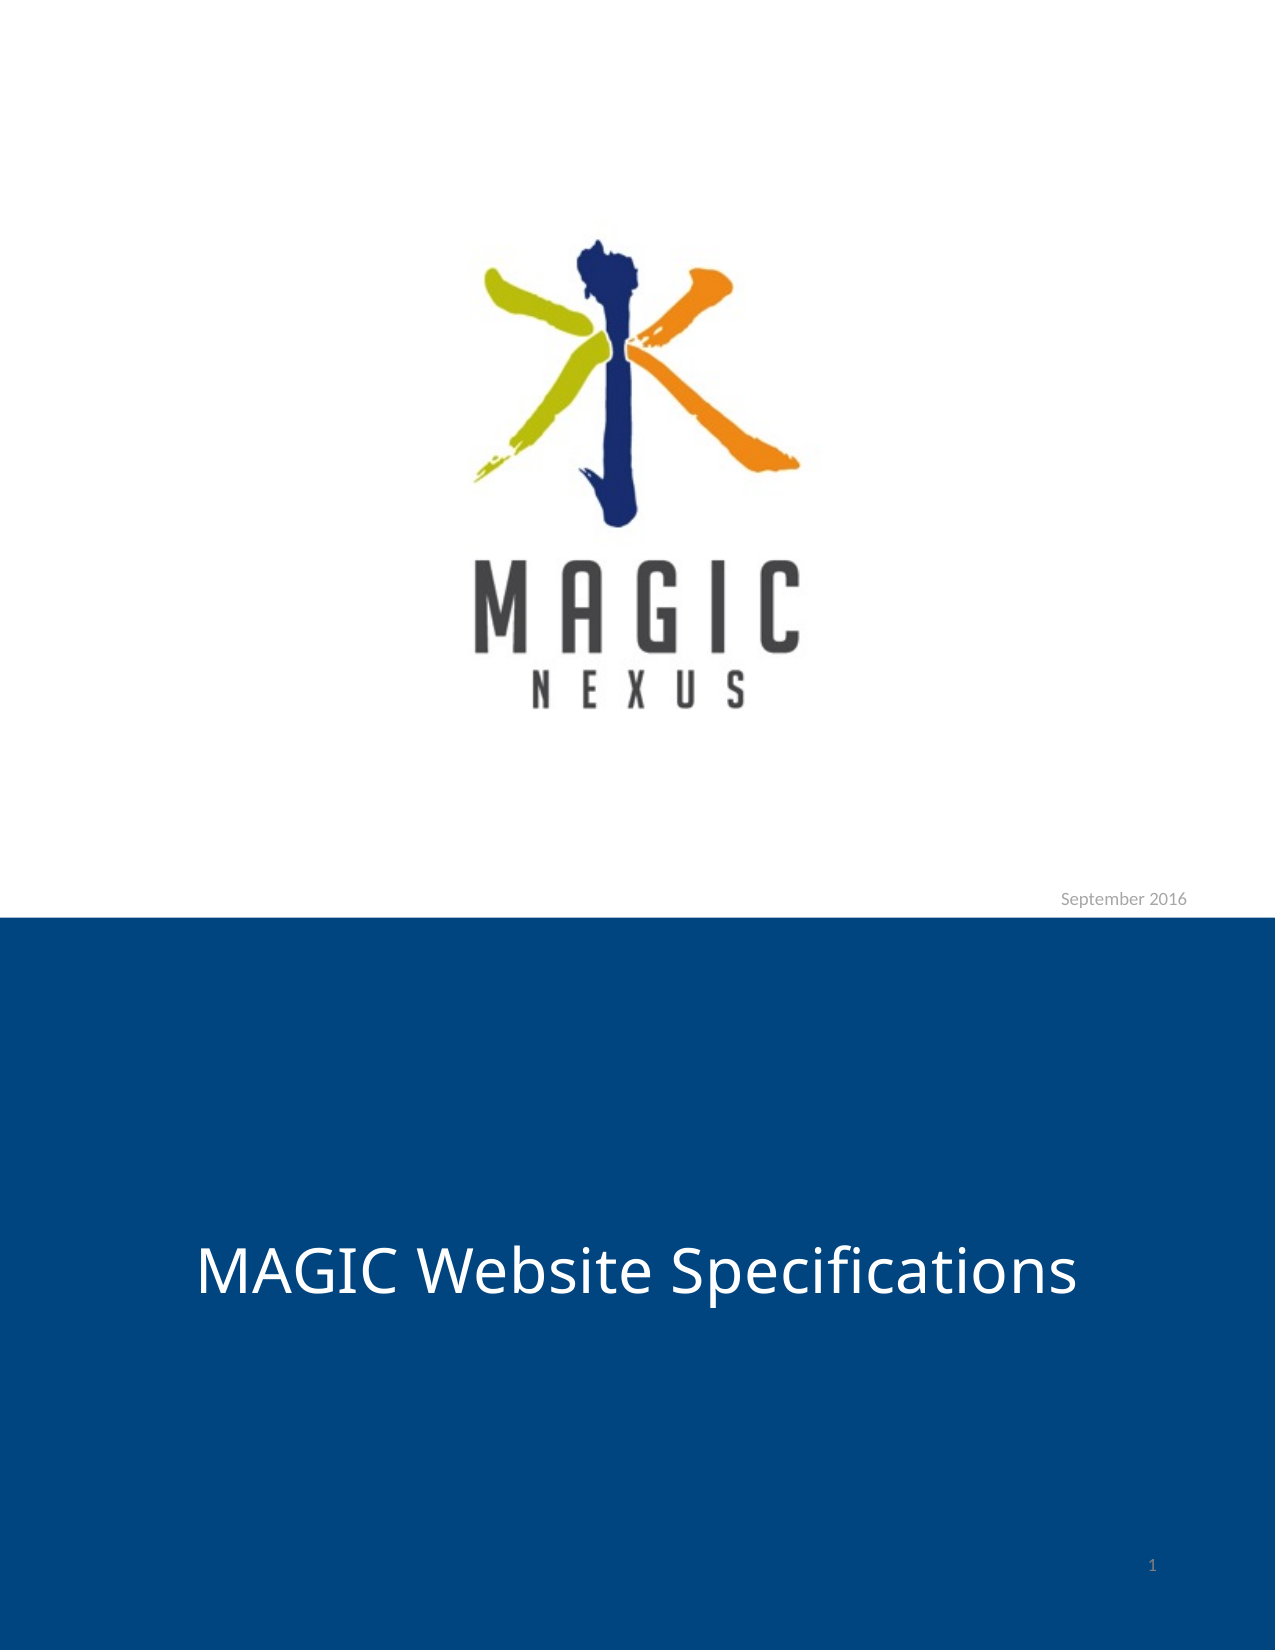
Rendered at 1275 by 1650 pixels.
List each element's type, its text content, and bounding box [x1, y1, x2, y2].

title MAGIC Website Specifications [118, 1226, 1157, 1311]
picture [394, 171, 881, 778]
